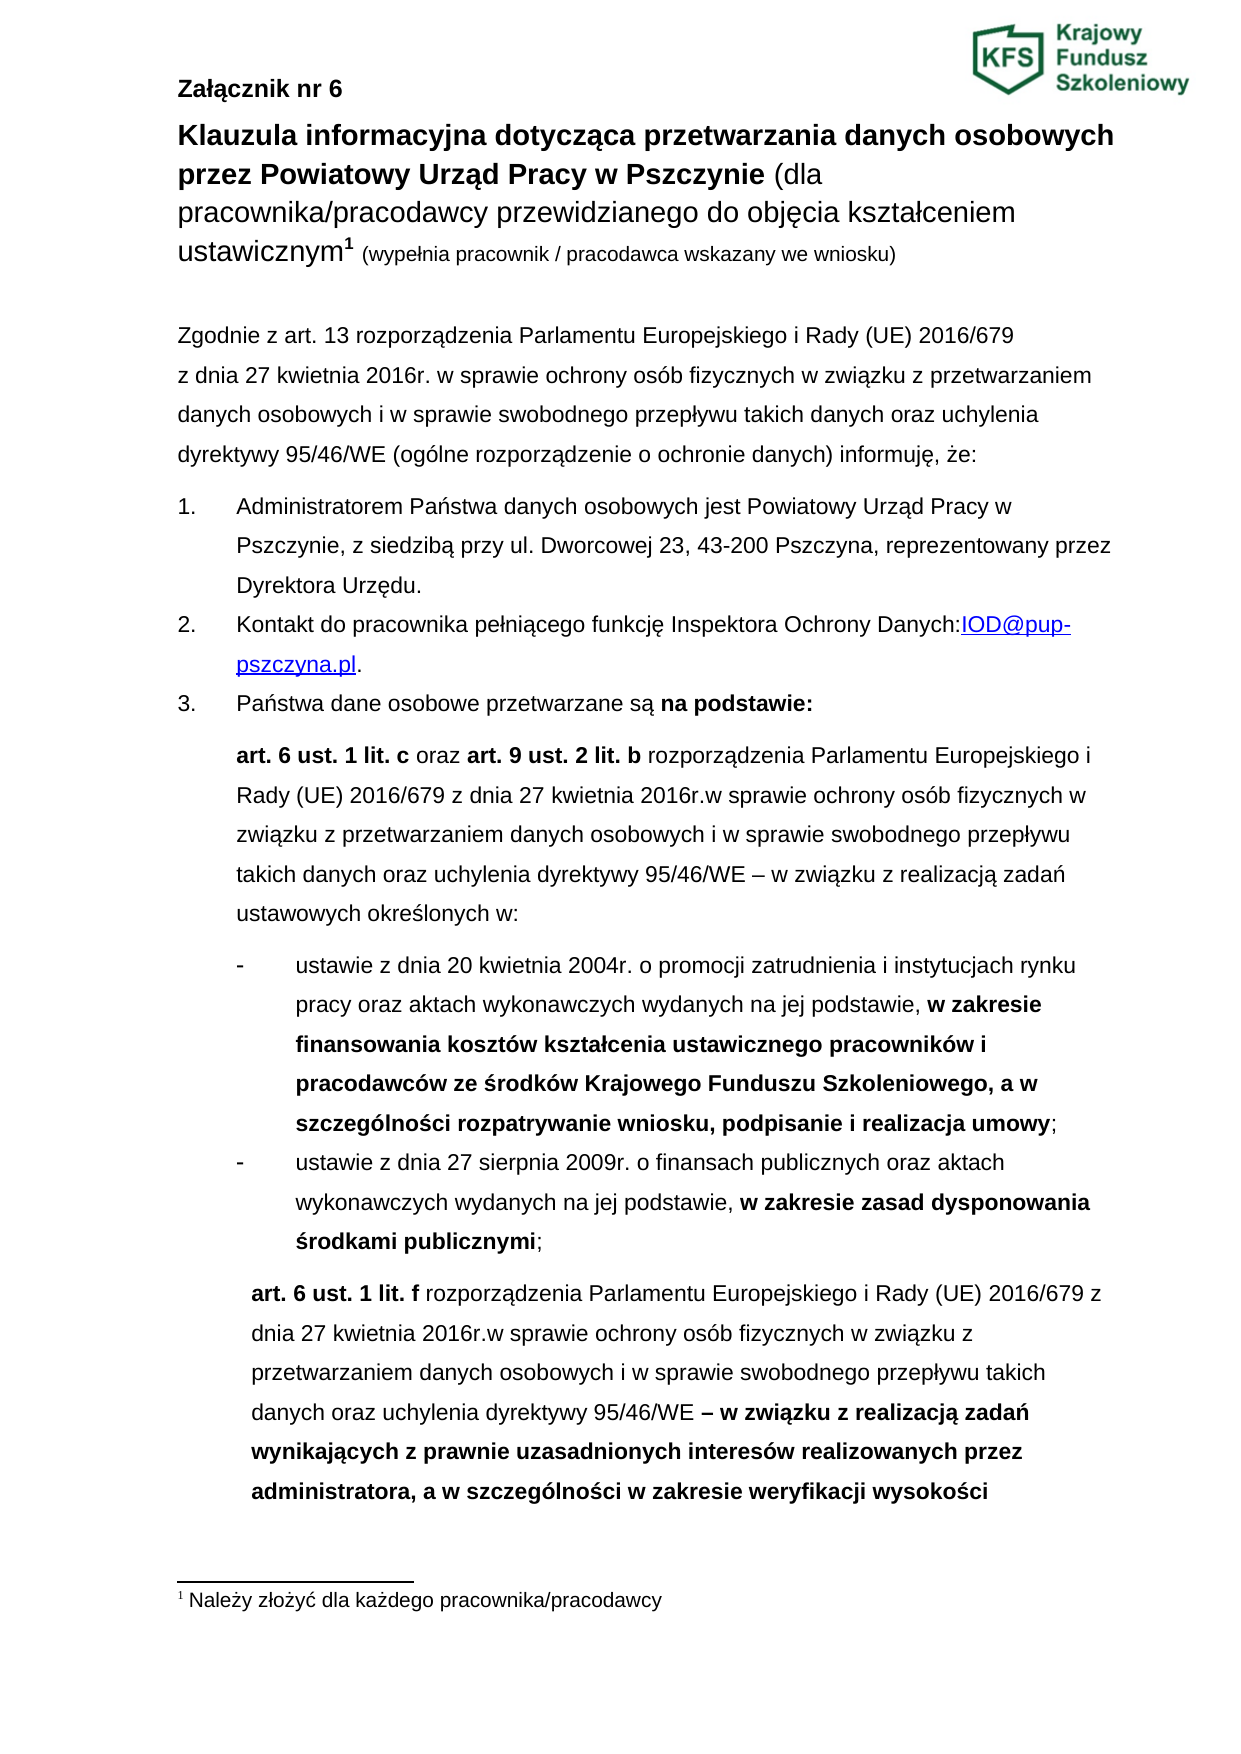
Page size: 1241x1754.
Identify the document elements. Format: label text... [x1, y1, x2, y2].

text Klauzula informacyjna dotycząca przetwarzania danych osobowych przez Powiatowy Urząd Pracy w Pszczynie (dla pracownika/pracodawcy przewidzianego do objęcia kształceniem ustawicznym (wypełnia pracownik / pracodawca wskazany we wniosku) [177, 118, 1122, 267]
text art. 6 ust. 1 lit. c oraz art. 9 ust. 2 lit. b rozporządzenia Parlamentu Europejskiego i Rady (UE) 2016/679 z dnia 27 kwietnia 2016r.w sprawie ochrony osób fizycznych w związku z przetwarzaniem danych osobowych i w sprawie swobodnego przepływu takich danych oraz uchylenia dyrektywy 95/46/WE – w związku z realizacją zadań ustawowych określonych w: [236, 742, 1122, 926]
picture [954, 0, 1208, 114]
list ustawie z dnia 27 sierpnia 2009r. o finansach publicznych oraz aktach wykonawczych wydanych na jej podstawie, w zakresie zasad dysponowania środkami publicznymi; [236, 1149, 1122, 1255]
list Państwa dane osobowe przetwarzane są na podstawie: [177, 690, 1122, 716]
list ustawie z dnia 20 kwietnia 2004r. o promocji zatrudnienia i instytucjach rynku pracy oraz aktach wykonawczych wydanych na jej podstawie, w zakresie finansowania kosztów kształcenia ustawicznego pracowników i pracodawców ze środków Krajowego Funduszu Szkoleniowego, a w szczególności rozpatrywanie wniosku, podpisanie i realizacja umowy; [236, 952, 1122, 1136]
list Administratorem Państwa danych osobowych jest Powiatowy Urząd Pracy w Pszczynie, z siedzibą przy ul. Dworcowej 23, 43-200 Pszczyna, reprezentowany przez Dyrektora Urzędu. [177, 493, 1122, 598]
list Kontakt do pracownika pełniącego funkcję Inspektora Ochrony Danych:IOD@pup-pszczyna.pl. [177, 611, 1122, 677]
text Zgodnie z art. 13 rozporządzenia Parlamentu Europejskiego i Rady (UE) 2016/679 z dnia 27 kwietnia 2016r. w sprawie ochrony osób fizycznych w związku z przetwarzaniem danych osobowych i w sprawie swobodnego przepływu takich danych oraz uchylenia dyrektywy 95/46/WE (ogólne rozporządzenie o ochronie danych) informuję, że: [177, 322, 1122, 467]
